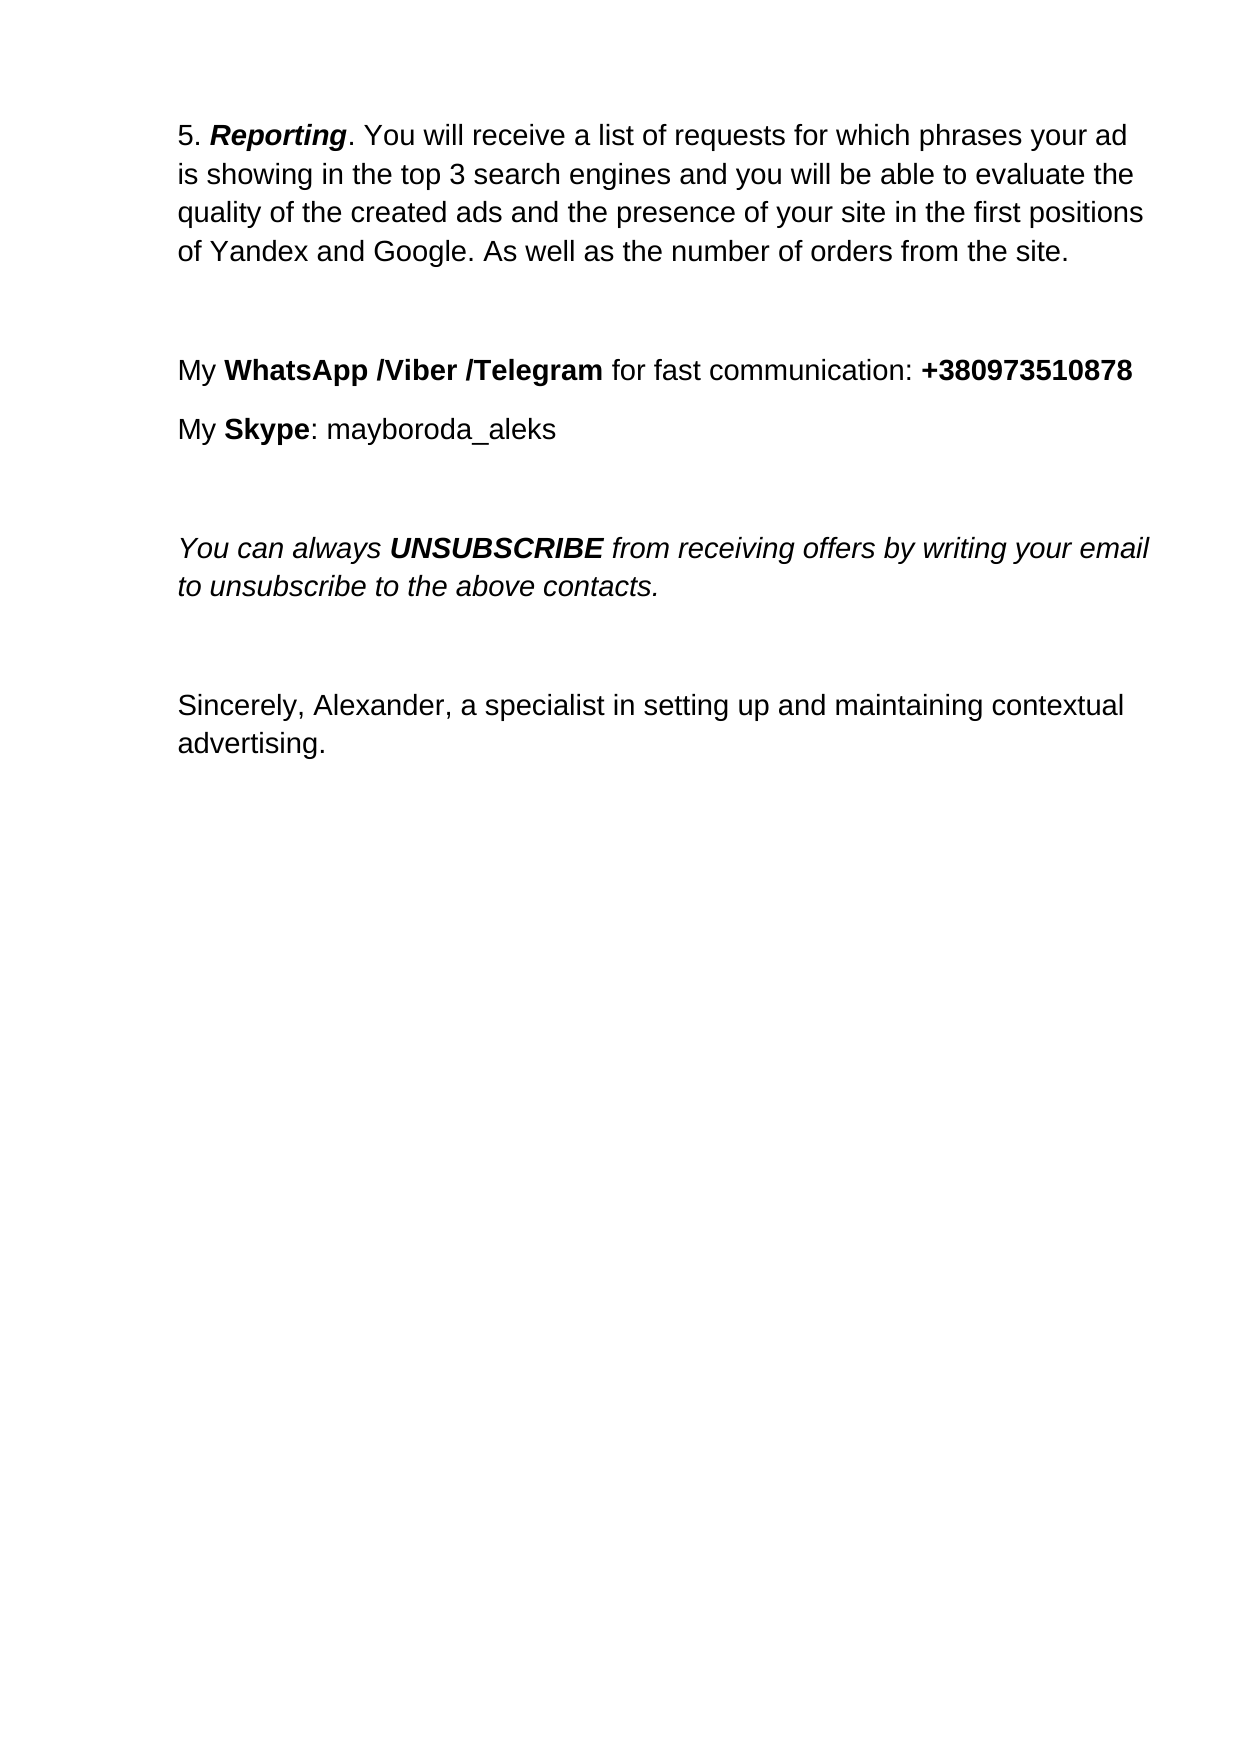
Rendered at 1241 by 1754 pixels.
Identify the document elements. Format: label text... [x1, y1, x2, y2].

text My Skype: mayboroda_aleks [177, 412, 1152, 445]
text You can always UNSUBSCRIBE from receiving offers by writing your email to unsubscribe to the above contacts. [177, 531, 1152, 603]
text 5. Reporting. You will receive a list of requests for which phrases your ad is showing in the top 3 search engines and you will be able to evaluate the quality of the created ads and the presence of your site in the first positions of Yandex and Google. As well as the number of orders from the site. [177, 118, 1152, 267]
text Sincerely, Alexander, a specialist in setting up and maintaining contextual advertising. [177, 688, 1152, 760]
text My WhatsApp /Viber /Telegram for fast communication: +380973510878 [177, 352, 1152, 386]
